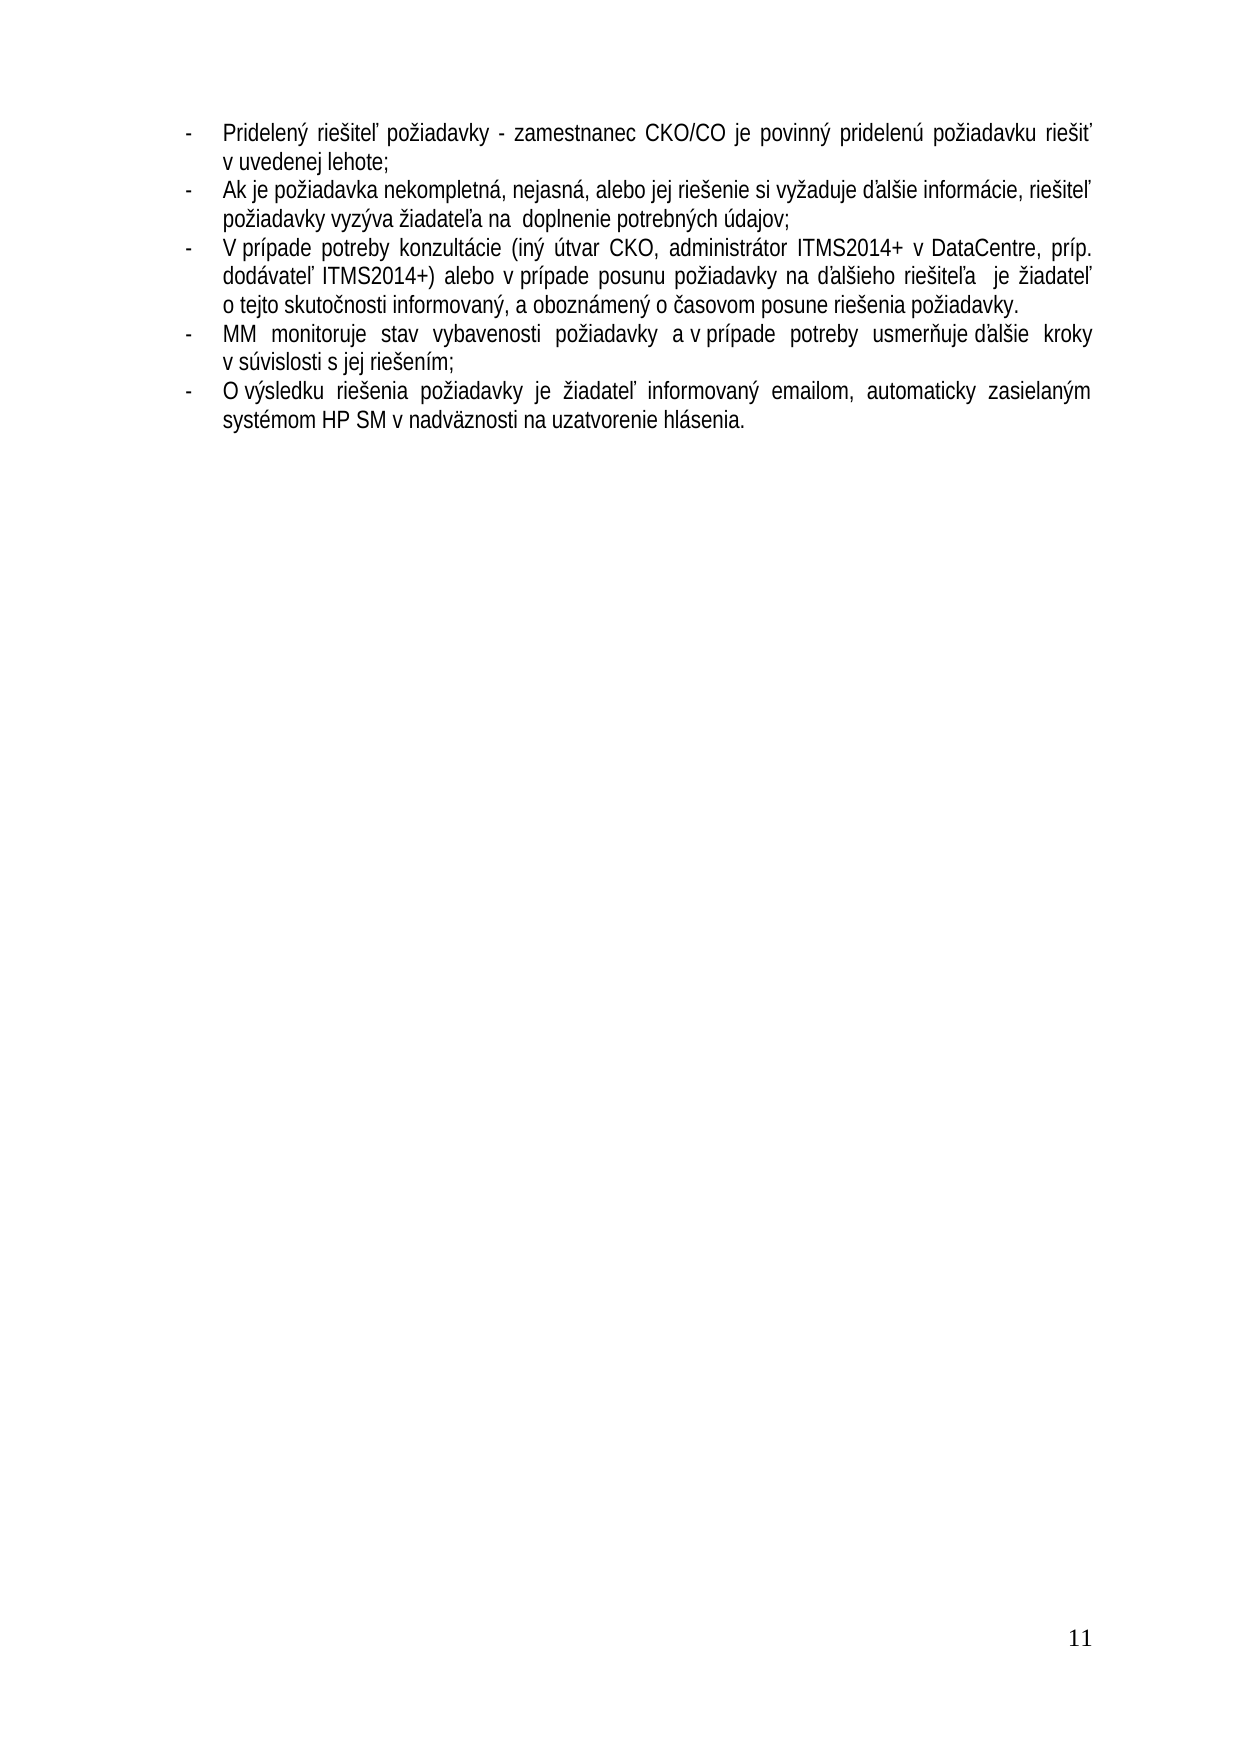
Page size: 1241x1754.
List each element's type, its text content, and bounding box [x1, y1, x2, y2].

list O výsledku riešenia požiadavky je žiadateľ informovaný emailom, automaticky zasielaným systémom HP SM v nadväznosti na uzatvorenie hlásenia. [185, 376, 1092, 433]
list Pridelený riešiteľ požiadavky - zamestnanec CKO/CO je povinný pridelenú požiadavku riešiť v uvedenej lehote; [185, 118, 1092, 175]
list MM monitoruje stav vybavenosti požiadavky a v prípade potreby usmerňuje ďalšie kroky v súvislosti s jej riešením; [185, 319, 1092, 376]
list V prípade potreby konzultácie (iný útvar CKO, administrátor ITMS2014+ v DataCentre, príp. dodávateľ ITMS2014+) alebo v prípade posunu požiadavky na ďalšieho riešiteľa je žiadateľ o tejto skutočnosti informovaný, a oboznámený o časovom posune riešenia požiadavky. [185, 233, 1092, 319]
list Ak je požiadavka nekompletná, nejasná, alebo jej riešenie si vyžaduje ďalšie informácie, riešiteľ požiadavky vyzýva žiadateľa na doplnenie potrebných údajov; [185, 175, 1092, 233]
